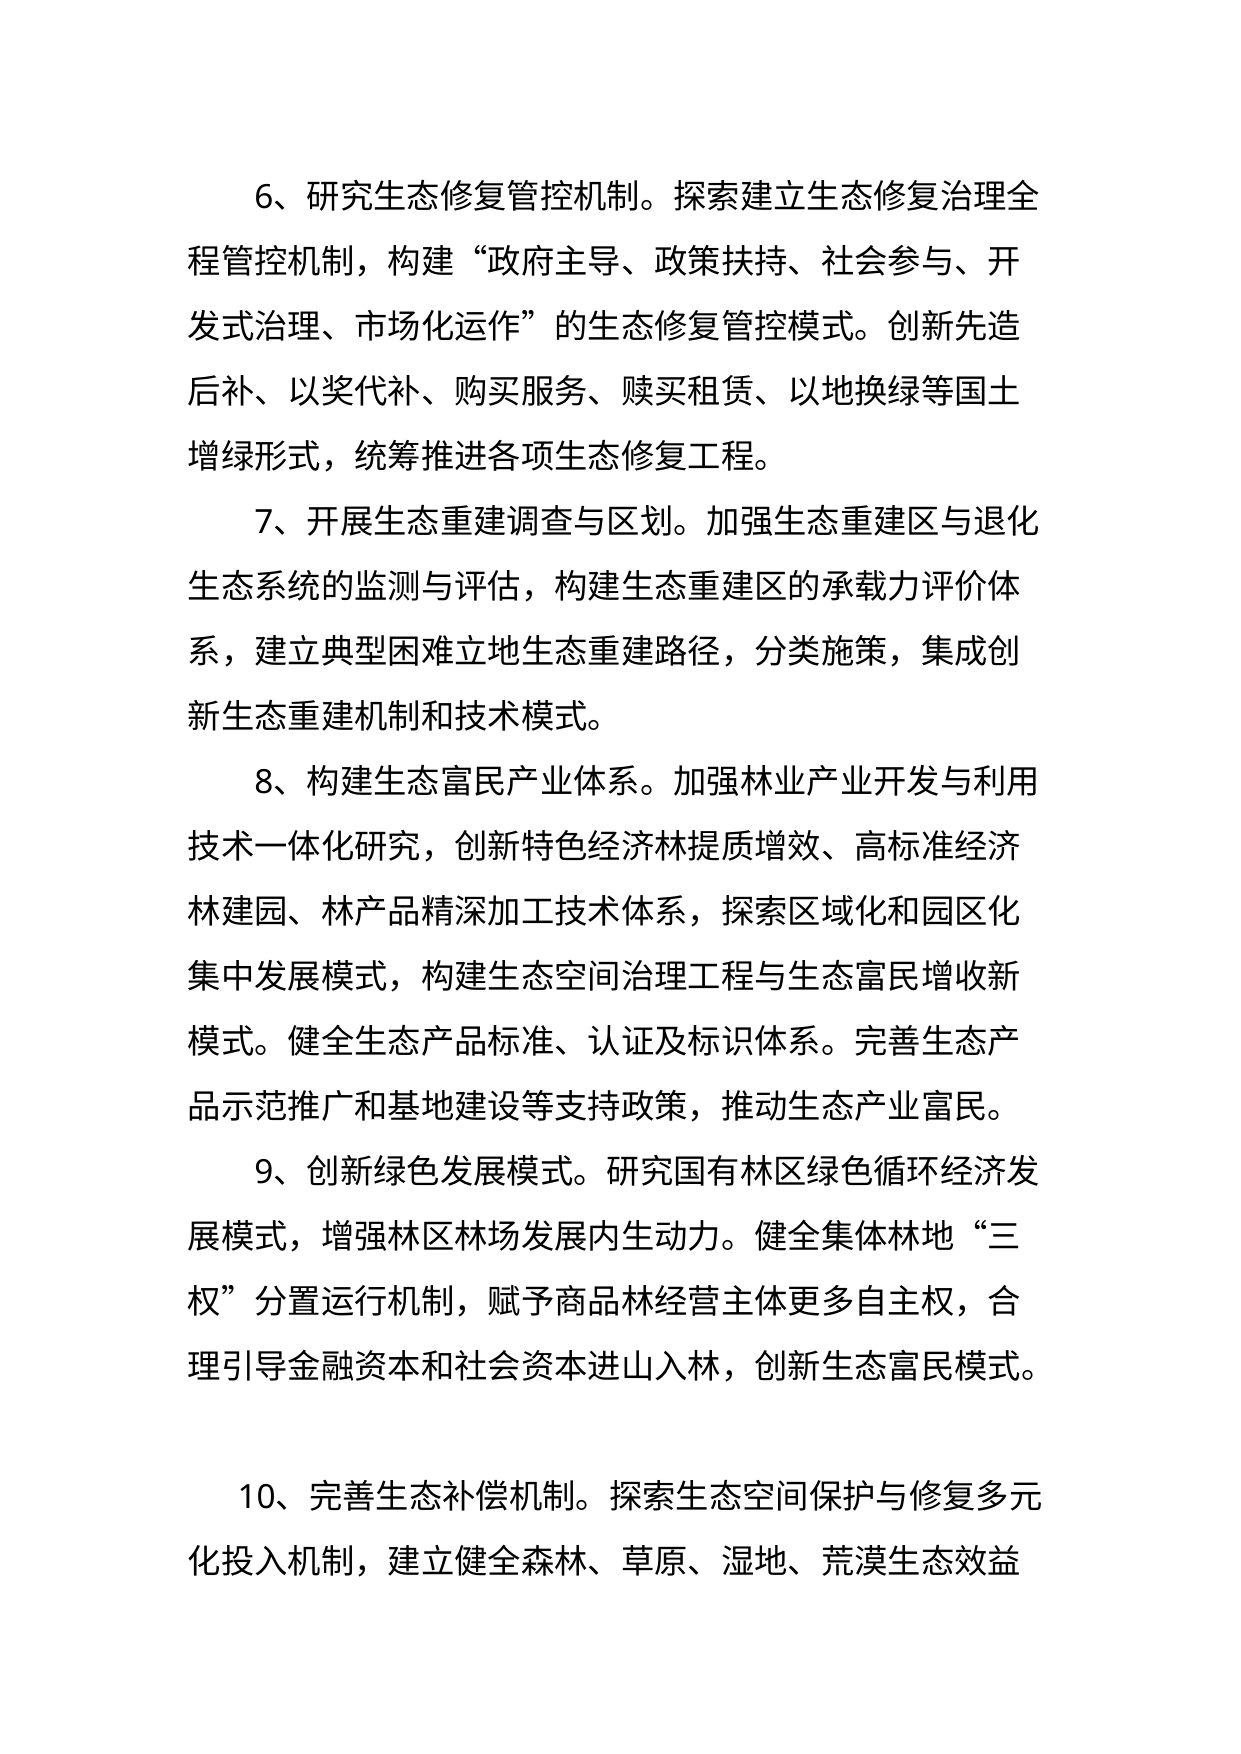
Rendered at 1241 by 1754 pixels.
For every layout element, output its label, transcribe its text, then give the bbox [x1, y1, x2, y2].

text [187, 1462, 1053, 1592]
text 7、开展生态重建调查与区划。加强生态重建区与退化生态系统的监测与评估，构建生态重建区的承载力评价体系，建立典型困难立地生态重建路径，分类施策，集成创新生态重建机制和技术模式。 [187, 487, 1053, 747]
text 8、构建生态富民产业体系。加强林业产业开发与利用技术一体化研究，创新特色经济林提质增效、高标准经济林建园、林产品精深加工技术体系，探索区域化和园区化集中发展模式，构建生态空间治理工程与生态富民增收新模式。健全生态产品标准、认证及标识体系。完善生态产品示范推广和基地建设等支持政策，推动生态产业富民。 [187, 747, 1053, 1137]
text 6、研究生态修复管控机制。探索建立生态修复治理全程管控机制，构建“政府主导、政策扶持、社会参与、开发式治理、市场化运作”的生态修复管控模式。创新先造后补、以奖代补、购买服务、赎买租赁、以地换绿等国土增绿形式，统筹推进各项生态修复工程。 [187, 162, 1053, 487]
text 9、创新绿色发展模式。研究国有林区绿色循环经济发展模式，增强林区林场发展内生动力。健全集体林地“三权”分置运行机制，赋予商品林经营主体更多自主权，合理引导金融资本和社会资本进山入林，创新生态富民模式。 [187, 1137, 1053, 1462]
